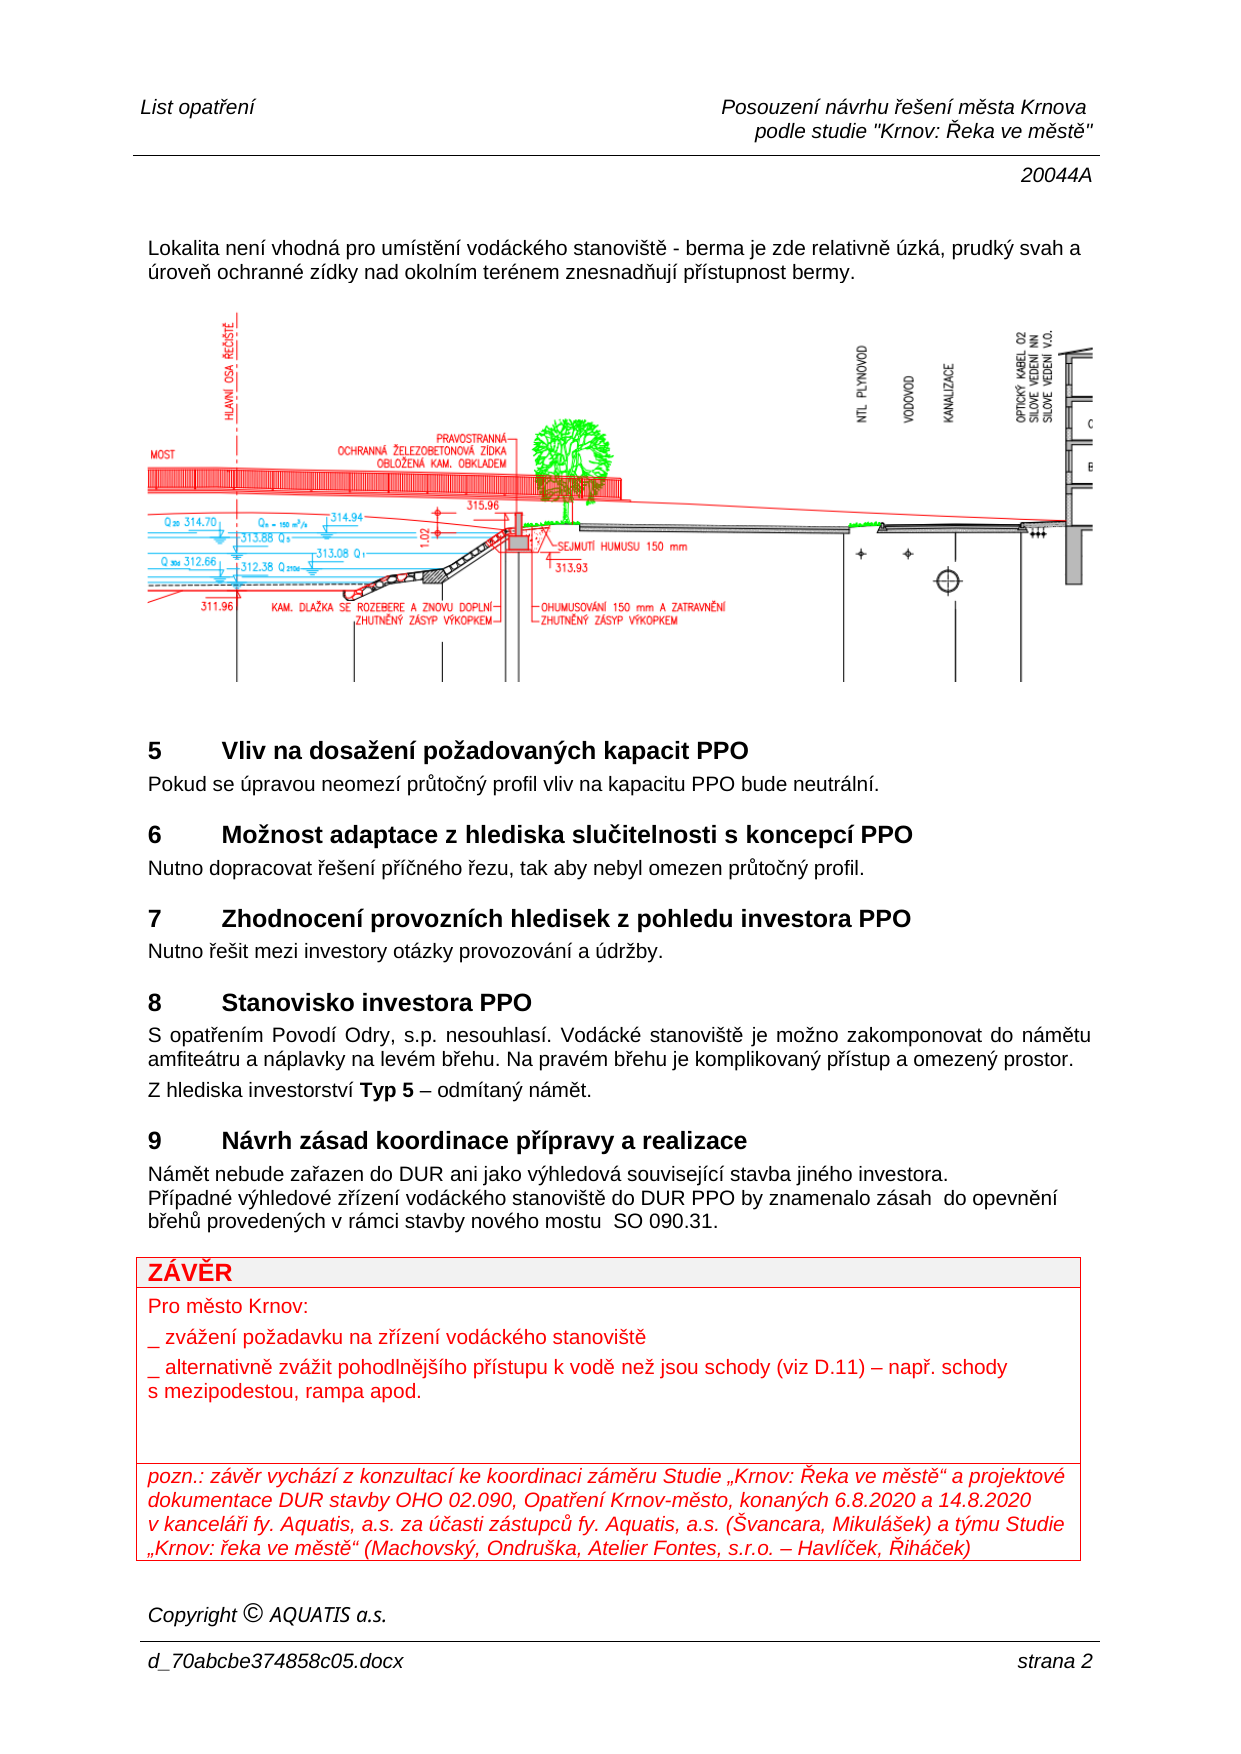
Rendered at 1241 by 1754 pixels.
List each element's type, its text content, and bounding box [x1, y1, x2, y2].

text 7 Zhodnocení provozních hledisek z pohledu investora PPO [148, 904, 1092, 933]
text Pokud se úpravou neomezí průtočný profil vliv na kapacitu PPO bude neutrální. [148, 771, 1092, 795]
text 9 Návrh zásad koordinace přípravy a realizace [148, 1126, 1092, 1155]
table_cell Pro město Krnov: _ zvážení požadavku na zřízení vodáckého stanoviště _ alternativně zvážit pohodlnějšího přístupu k vodě než jsou schody (viz D.11) – např. schody s mezipodestou, rampa apod. [137, 1288, 1080, 1463]
text S opatřením Povodí Odry, s.p. nesouhlasí. Vodácké stanoviště je možno zakomponovat do námětu amfiteátru a náplavky na levém břehu. Na pravém břehu je komplikovaný přístup a omezený prostor. [148, 1023, 1092, 1071]
text Lokalita není vhodná pro umístění vodáckého stanoviště - berma je zde relativně úzká, prudký svah a úroveň ochranné zídky nad okolním terénem znesnadňují přístupnost bermy. [148, 236, 1092, 283]
text Námět nebude zařazen do DUR ani jako výhledová související stavba jiného investora. [148, 1161, 1092, 1185]
text Z hlediska investorství Typ 5 – odmítaný námět. [148, 1077, 1092, 1101]
text Nutno dopracovat řešení příčného řezu, tak aby nebyl omezen průtočný profil. [148, 855, 1092, 879]
text 6 Možnost adaptace z hlediska slučitelnosti s koncepcí PPO [148, 820, 1092, 849]
picture [147, 283, 1093, 682]
text 5 Vliv na dosažení požadovaných kapacit PPO [148, 736, 1092, 765]
table_cell pozn.: závěr vychází z konzultací ke koordinaci záměru Studie „Krnov: Řeka ve městě“ a projektové dokumentace DUR stavby OHO 02.090, Opatření Krnov-město, konaných 6.8.2020 a 14.8.2020 v kanceláři fy. Aquatis, a.s. za účasti zástupců fy. Aquatis, a.s. (Švancara, Mikulášek) a týmu Studie „Krnov: řeka ve městě“ (Machovský, Ondruška, Atelier Fontes, s.r.o. – Havlíček, Řiháček) [137, 1464, 1080, 1560]
text 8 Stanovisko investora PPO [148, 988, 1092, 1017]
table_header ZÁVĚR [137, 1258, 1080, 1287]
text Nutno řešit mezi investory otázky provozování a údržby. [148, 939, 1092, 963]
text Případné výhledové zřízení vodáckého stanoviště do DUR PPO by znamenalo zásah do opevnění břehů provedených v rámci stavby nového mostu SO 090.31. [148, 1185, 1092, 1233]
